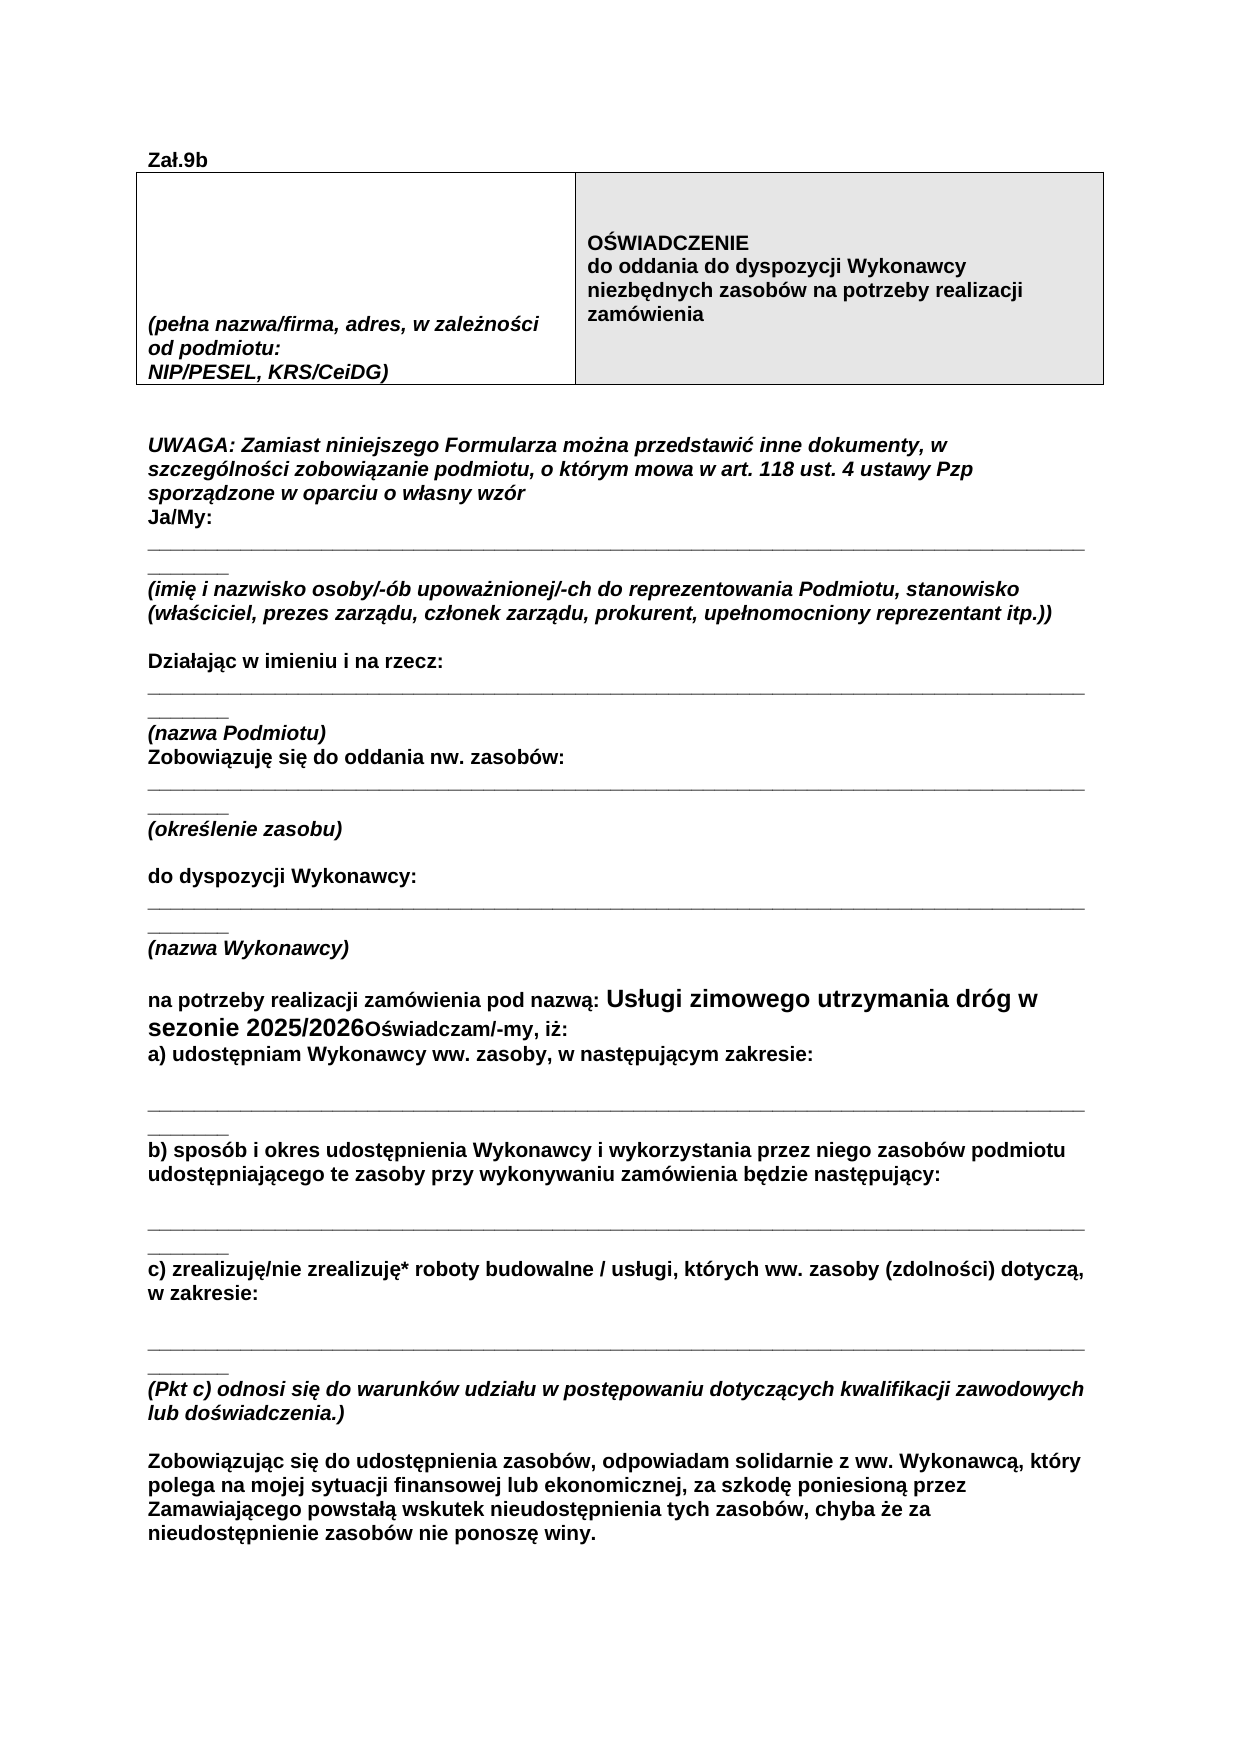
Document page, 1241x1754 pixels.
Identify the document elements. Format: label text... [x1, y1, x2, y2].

text ________________________________________________________________________________________ [148, 888, 1093, 936]
text c) zrealizuję/nie zrealizuję* roboty budowalne / usługi, których ww. zasoby (zdolności) dotyczą, w zakresie: [148, 1257, 1093, 1305]
text ________________________________________________________________________________________ [148, 529, 1093, 577]
text (określenie zasobu) [148, 816, 1093, 840]
text (Pkt c) odnosi się do warunków udziału w postępowaniu dotyczących kwalifikacji zawodowych lub doświadczenia.) [148, 1377, 1093, 1425]
table_header (pełna nazwa/firma, adres, w zależności od podmiotu: NIP/PESEL, KRS/CeiDG) [137, 173, 575, 384]
text Zał.9b [148, 148, 1093, 172]
text ________________________________________________________________________________________ [148, 1089, 1093, 1137]
text ________________________________________________________________________________________ [148, 673, 1093, 721]
text ________________________________________________________________________________________ [148, 1329, 1093, 1377]
text ________________________________________________________________________________________ [148, 768, 1093, 816]
text do dyspozycji Wykonawcy: [148, 864, 1093, 888]
text (nazwa Wykonawcy) [148, 936, 1093, 960]
text Działając w imieniu i na rzecz: [148, 649, 1093, 673]
table_header OŚWIADCZENIE do oddania do dyspozycji Wykonawcy niezbędnych zasobów na potrzeby realizacji zamówienia [576, 173, 1103, 384]
text Zobowiązuję się do oddania nw. zasobów: [148, 744, 1093, 768]
text Ja/My: [148, 505, 1093, 529]
text (nazwa Podmiotu) [148, 721, 1093, 744]
text a) udostępniam Wykonawcy ww. zasoby, w następującym zakresie: [148, 1042, 1093, 1066]
text UWAGA: Zamiast niniejszego Formularza można przedstawić inne dokumenty, w szczególności zobowiązanie podmiotu, o którym mowa w art. 118 ust. 4 ustawy Pzp sporządzone w oparciu o własny wzór [148, 433, 1093, 505]
text b) sposób i okres udostępnienia Wykonawcy i wykorzystania przez niego zasobów podmiotu udostępniającego te zasoby przy wykonywaniu zamówienia będzie następujący: [148, 1137, 1093, 1185]
text (imię i nazwisko osoby/-ób upoważnionej/-ch do reprezentowania Podmiotu, stanowisko (właściciel, prezes zarządu, członek zarządu, prokurent, upełnomocniony reprezentant itp.)) [148, 577, 1093, 625]
text ________________________________________________________________________________________ [148, 1209, 1093, 1257]
text Zobowiązując się do udostępnienia zasobów, odpowiadam solidarnie z ww. Wykonawcą, który polega na mojej sytuacji finansowej lub ekonomicznej, za szkodę poniesioną przez Zamawiającego powstałą wskutek nieudostępnienia tych zasobów, chyba że za nieudostępnienie zasobów nie ponoszę winy. [148, 1449, 1093, 1545]
text na potrzeby realizacji zamówienia pod nazwą: Usługi zimowego utrzymania dróg w sezonie 2025/2026Oświadczam/-my, iż: [148, 984, 1093, 1042]
